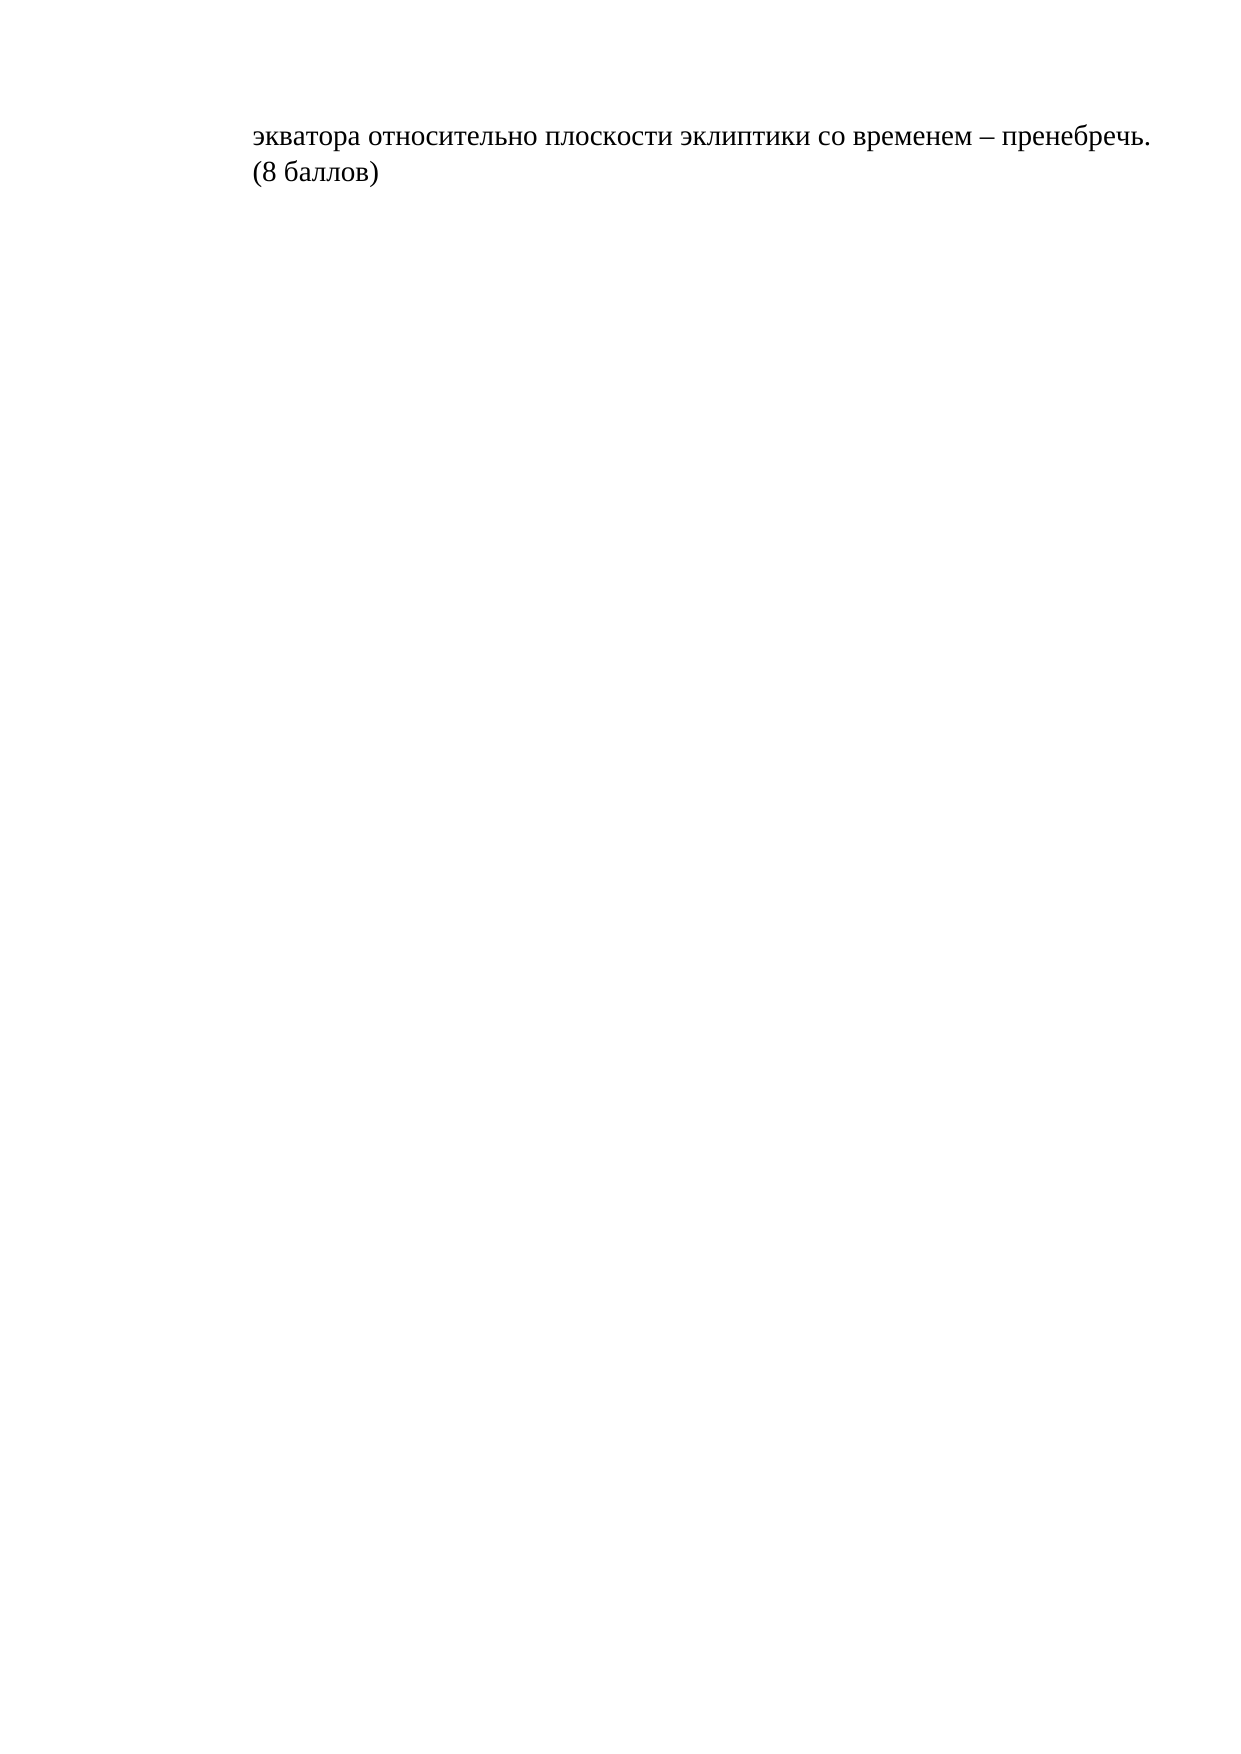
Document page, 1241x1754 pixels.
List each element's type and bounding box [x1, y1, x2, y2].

list [215, 118, 1152, 188]
